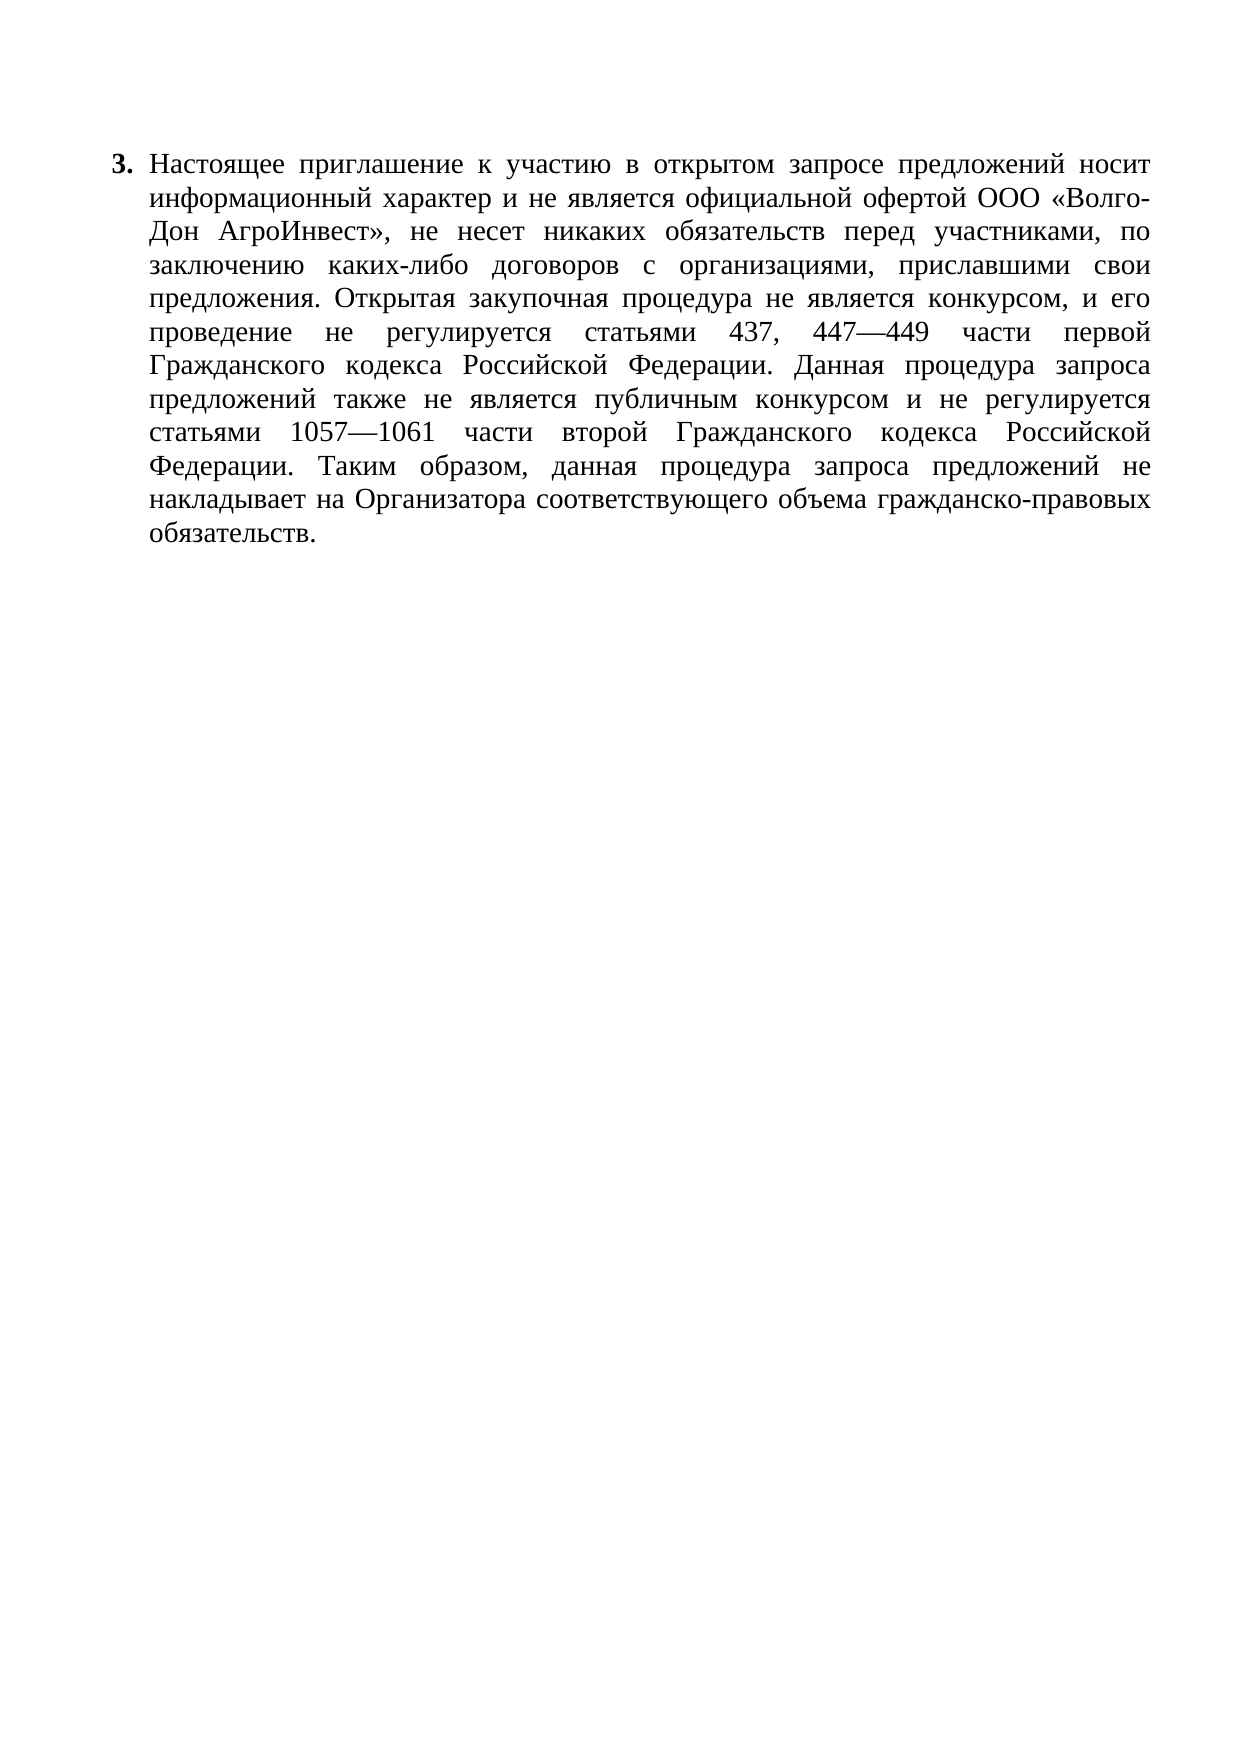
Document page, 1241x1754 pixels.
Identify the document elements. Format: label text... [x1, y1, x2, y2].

list Настоящее приглашение к участию в открытом запросе предложений носит информационный характер и не является официальной офертой ООО «Волго-Дон АгроИнвест», не несет никаких обязательств перед участниками, по заключению каких-либо договоров с организациями, приславшими свои предложения. Открытая закупочная процедура не является конкурсом, и его проведение не регулируется статьями 437, 447—449 части первой Гражданского кодекса Российской Федерации. Данная процедура запроса предложений также не является публичным конкурсом и не регулируется статьями 1057—1061 части второй Гражданского кодекса Российской Федерации. Таким образом, данная процедура запроса предложений не накладывает на Организатора соответствующего объема гражданско-правовых обязательств. [111, 146, 1152, 549]
